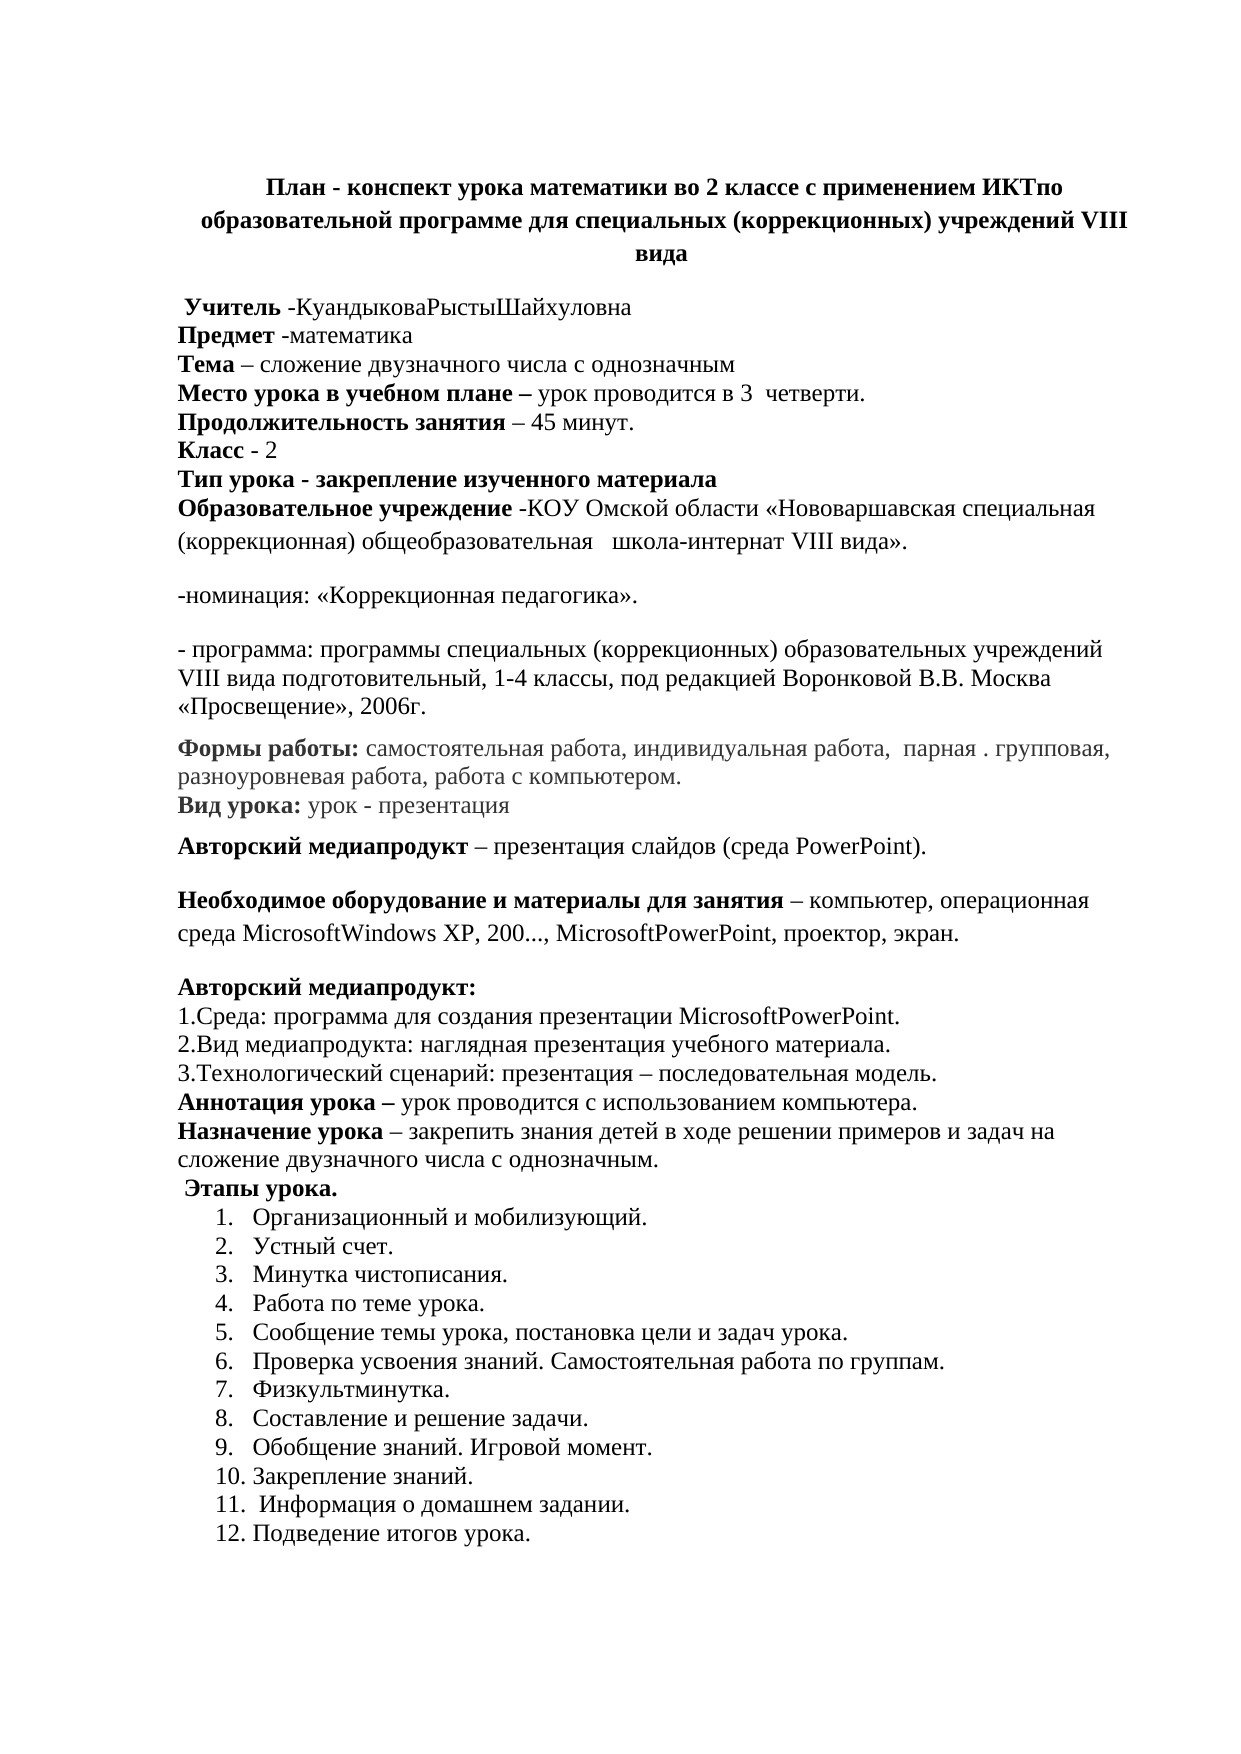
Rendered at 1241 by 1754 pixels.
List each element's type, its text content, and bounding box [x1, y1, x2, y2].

text Назначение урока – закрепить знания детей в ходе решении примеров и задач на сложение двузначного числа с однозначным. [177, 1116, 1152, 1173]
list Составление и решение задачи. [215, 1403, 1152, 1432]
list Сообщение темы урока, постановка цели и задач урока. [215, 1317, 1152, 1346]
list Физкультминутка. [215, 1374, 1152, 1403]
list Организационный и мобилизующий. [215, 1202, 1152, 1231]
text Продолжительность занятия – 45 минут. [177, 407, 1152, 436]
text Место урока в учебном плане – урок проводится в 3 четверти. [177, 378, 1152, 407]
text Тема – сложение двузначного числа с однозначным [177, 349, 1152, 378]
list Проверка усвоения знаний. Самостоятельная работа по группам. [215, 1346, 1152, 1374]
list Информация о домашнем задании. [215, 1489, 1152, 1518]
text Учитель -КуандыковаРыстыШайхуловна [177, 292, 1152, 321]
text Формы работы: самостоятельная работа, индивидуальная работа, парная . групповая, разноуровневая работа, работа с компьютером. Вид урока: урок - презентация [177, 733, 1152, 819]
text 1.Среда: программа для создания презентации MicrosoftPowerPoint. [177, 1001, 1152, 1029]
list Обобщение знаний. Игровой момент. [215, 1432, 1152, 1461]
list Минутка чистописания. [215, 1259, 1152, 1288]
list Подведение итогов урока. [215, 1518, 1152, 1547]
text - программа: программы специальных (коррекционных) образовательных учреждений VIII вида подготовительный, 1-4 классы, под редакцией Воронковой В.В. Москва «Просвещение», 2006г. [177, 634, 1152, 720]
text Авторский медиапродукт – презентация слайдов (среда PowerPoint). [177, 831, 1152, 860]
list Закрепление знаний. [215, 1461, 1152, 1489]
text Аннотация урока – урок проводится с использованием компьютера. [177, 1087, 1152, 1116]
text 3.Технологический сценарий: презентация – последовательная модель. [177, 1058, 1152, 1087]
text Предмет -математика [177, 321, 1152, 349]
list Работа по теме урока. [215, 1288, 1152, 1317]
text -номинация: «Коррекционная педагогика». [177, 580, 1152, 609]
text Необходимое оборудование и материалы для занятия – компьютер, операционная среда MicrosoftWindows XP, 200..., MicrosoftPowerPoint, проектор, экран. [177, 885, 1152, 947]
text Тип урока - закрепление изученного материала [177, 464, 1152, 493]
text Образовательное учреждение -КОУ Омской области «Нововаршавская специальная (коррекционная) общеобразовательная школа-интернат VIII вида». [177, 493, 1152, 555]
text План - конспект урока математики во 2 классе с применением ИКТпо образовательной программе для специальных (коррекционных) учреждений VIII вида [177, 172, 1152, 267]
text Авторский медиапродукт: [177, 972, 1152, 1001]
list Устный счет. [215, 1231, 1152, 1259]
text Этапы урока. [177, 1173, 1152, 1202]
text Класс - 2 [177, 436, 1152, 464]
text 2.Вид медиапродукта: наглядная презентация учебного материала. [177, 1029, 1152, 1058]
